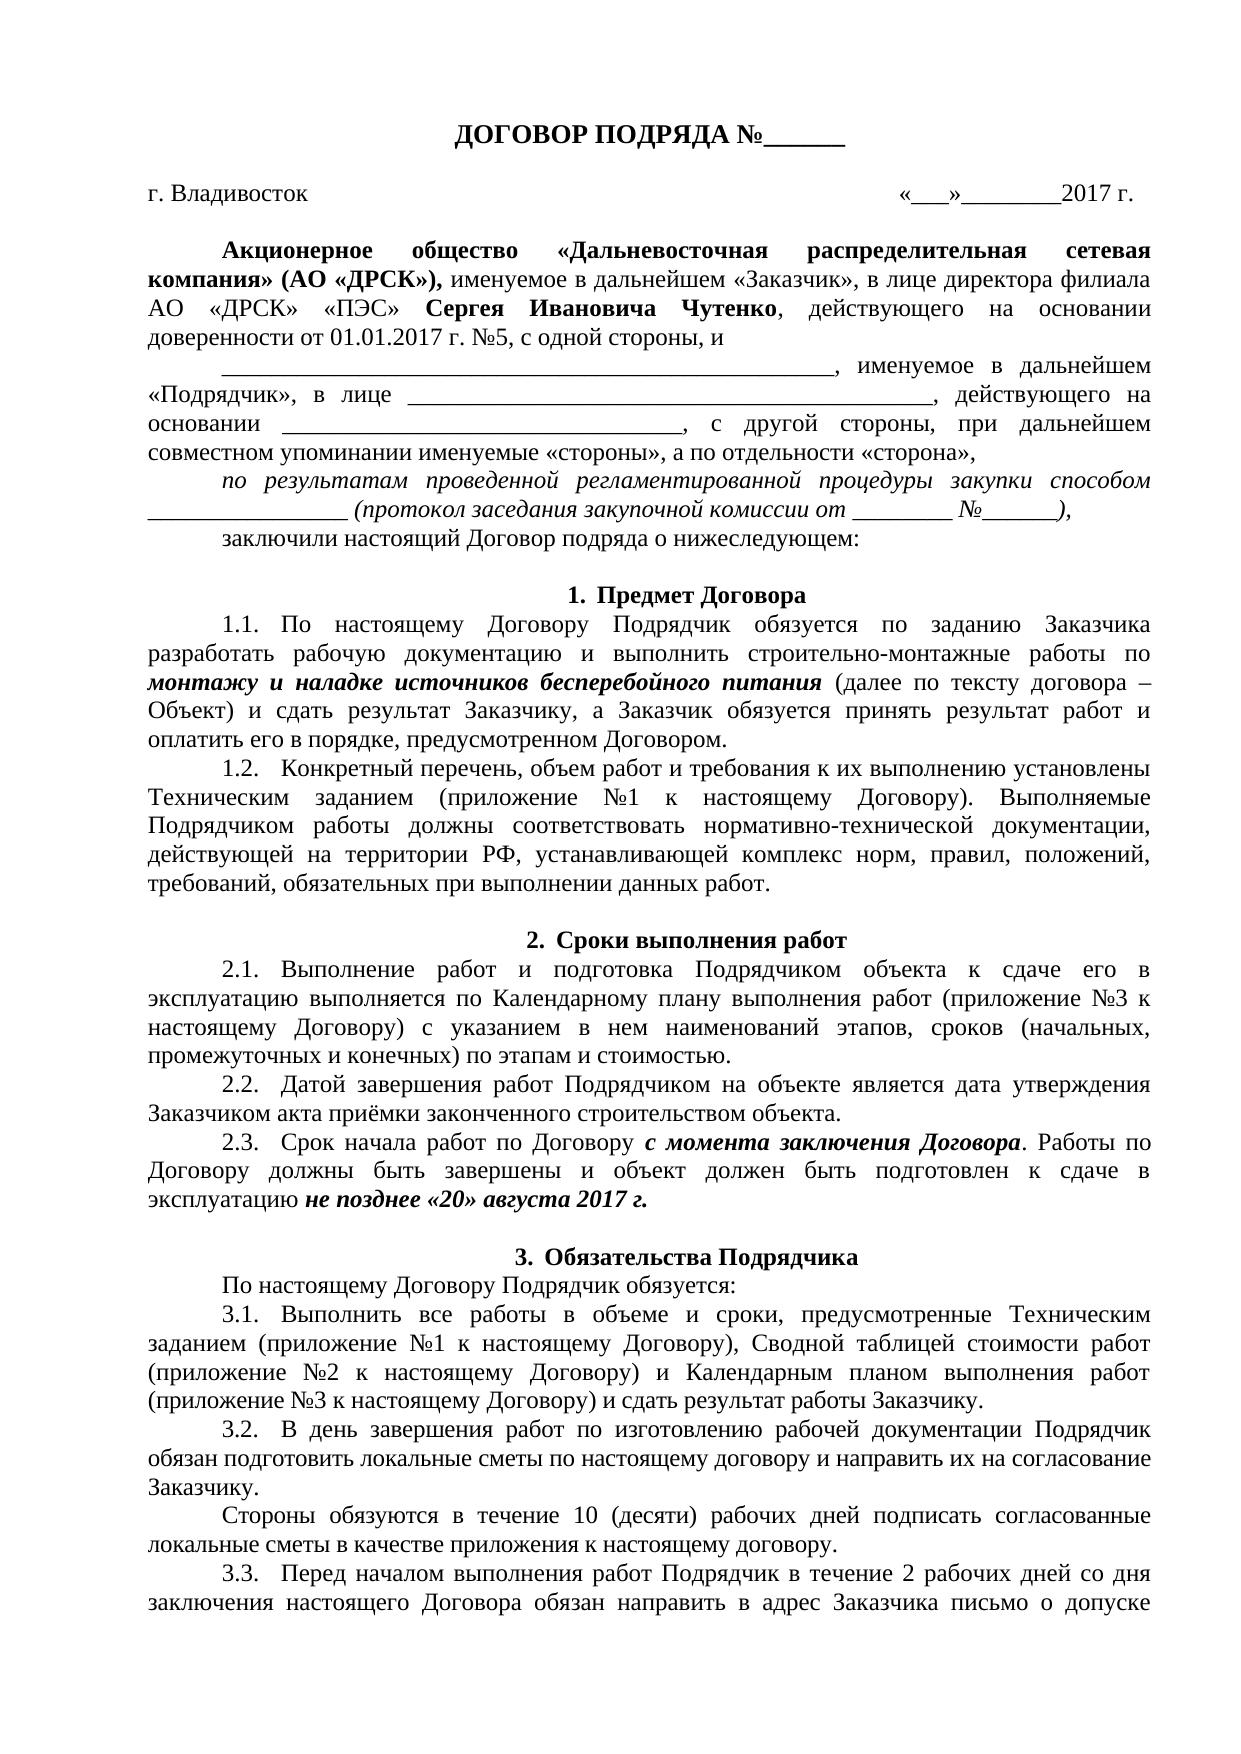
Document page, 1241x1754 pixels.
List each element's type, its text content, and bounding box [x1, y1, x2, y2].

list По настоящему Договору Подрядчик обязуется по заданию Заказчика разработать рабочую документацию и выполнить строительно-монтажные работы по монтажу и наладке источников бесперебойного питания (далее по тексту договора – Объект) и сдать результат Заказчику, а Заказчик обязуется принять результат работ и оплатить его в порядке, предусмотренном Договором. [148, 609, 1152, 753]
text Стороны обязуются в течение 10 (десяти) рабочих дней подписать согласованные локальные сметы в качестве приложения к настоящему договору. [148, 1501, 1152, 1558]
list Срок начала работ по Договору с момента заключения Договора. Работы по Договору должны быть завершены и объект должен быть подготовлен к сдаче в эксплуатацию не позднее «20» августа 2017 г. [148, 1127, 1152, 1213]
list Выполнение работ и подготовка Подрядчиком объекта к сдаче его в эксплуатацию выполняется по Календарному плану выполнения работ (приложение №3 к настоящему Договору) с указанием в нем наименований этапов, сроков (начальных, промежуточных и конечных) по этапам и стоимостью. [148, 954, 1152, 1069]
text по результатам проведенной регламентированной процедуры закупки способом ________________ (протокол заседания закупочной комиссии от ________ №______), [148, 466, 1152, 523]
text ДОГОВОР ПОДРЯДА №______ [148, 118, 1152, 149]
list Конкретный перечень, объем работ и требования к их выполнению установлены Техническим заданием (приложение №1 к настоящему Договору). Выполняемые Подрядчиком работы должны соответствовать нормативно-технической документации, действующей на территории РФ, устанавливающей комплекс норм, правил, положений, требований, обязательных при выполнении данных работ. [148, 753, 1152, 897]
text г. Владивосток «___»________2017 г. [148, 178, 1152, 207]
list В день завершения работ по изготовлению рабочей документации Подрядчик обязан подготовить локальные сметы по настоящему договору и направить их на согласование Заказчику. [148, 1414, 1152, 1501]
text По настоящему Договору Подрядчик обязуется: [148, 1271, 1152, 1299]
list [148, 1558, 1152, 1616]
list Предмет Договора [148, 581, 1152, 609]
list Обязательства Подрядчика [148, 1242, 1152, 1271]
text Акционерное общество «Дальневосточная распределительная сетевая компания» (АО «ДРСК»), именуемое в дальнейшем «Заказчик», в лице директора филиала АО «ДРСК» «ПЭС» Сергея Ивановича Чутенко, действующего на основании доверенности от 01.01.2017 г. №5, с одной стороны, и [148, 236, 1152, 351]
list Сроки выполнения работ [148, 926, 1152, 954]
list Датой завершения работ Подрядчиком на объекте является дата утверждения Заказчиком акта приёмки законченного строительством объекта. [148, 1069, 1152, 1127]
list Выполнить все работы в объеме и сроки, предусмотренные Техническим заданием (приложение №1 к настоящему Договору), Сводной таблицей стоимости работ (приложение №2 к настоящему Договору) и Календарным планом выполнения работ (приложение №3 к настоящему Договору) и сдать результат работы Заказчику. [148, 1299, 1152, 1414]
text _________________________________________________, именуемое в дальнейшем «Подрядчик», в лице __________________________________________, действующего на основании ________________________________, с другой стороны, при дальнейшем совместном упоминании именуемые «стороны», а по отдельности «сторона», [148, 351, 1152, 466]
text заключили настоящий Договор подряда о нижеследующем: [148, 523, 1152, 552]
